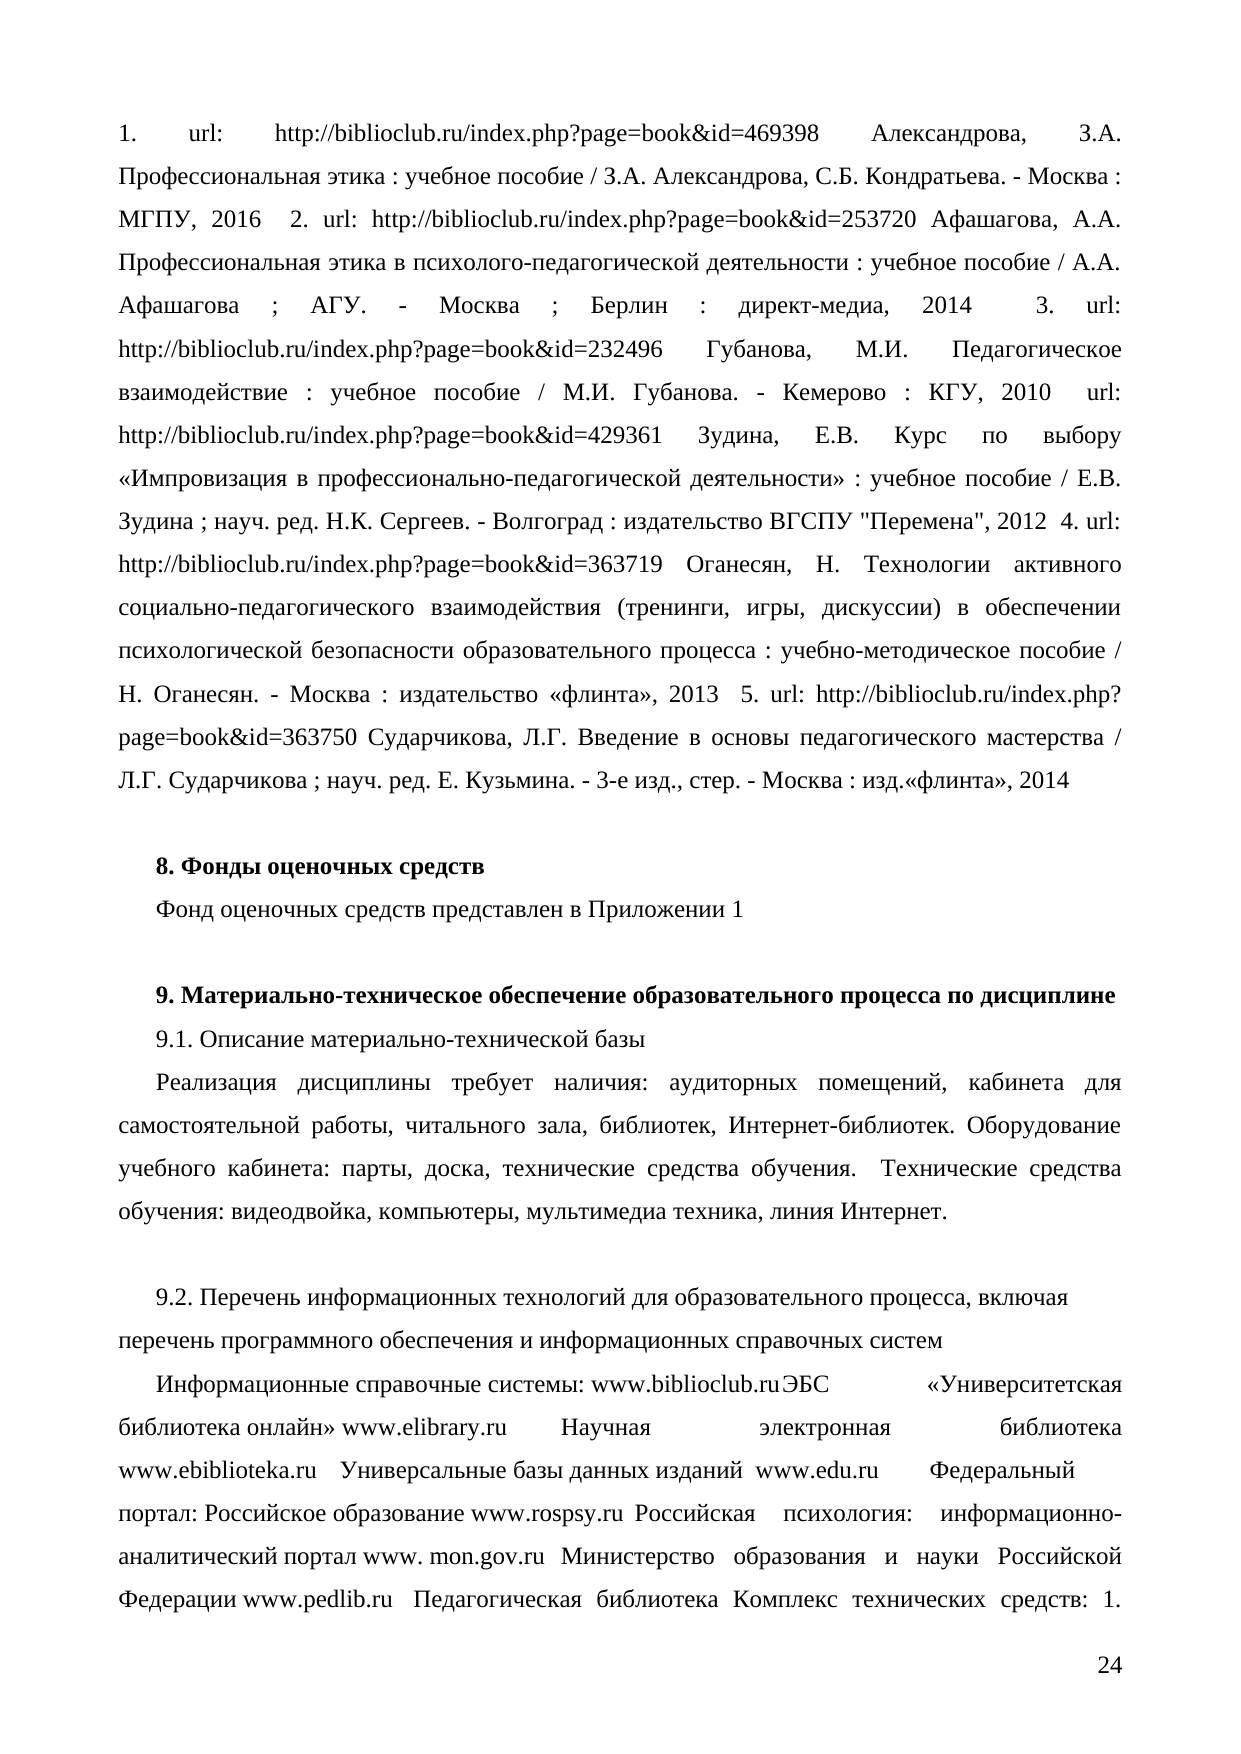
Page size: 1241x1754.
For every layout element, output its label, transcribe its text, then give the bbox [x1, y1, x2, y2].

text Фонд оценочных средств представлен в Приложении 1 [118, 894, 1122, 923]
subtitle 9. Материально-техническое обеспечение образовательного процесса по дисциплине [118, 981, 1122, 1009]
subtitle 9.2. Перечень информационных технологий для образовательного процесса, включая перечень программного обеспечения и информационных справочных систем [118, 1282, 1122, 1354]
text 1. url: http://biblioclub.ru/index.php?page=book&id=469398 Александрова, З.А. Профессиональная этика : учебное пособие / З.А. Александрова, С.Б. Кондратьева. - Москва : МГПУ, 2016 2. url: http://biblioclub.ru/index.php?page=book&id=253720 Афашагова, А.А. Профессиональная этика в психолого-педагогической деятельности : учебное пособие / А.А. Афашагова ; АГУ. - Москва ; Берлин : директ-медиа, 2014 3. url: http://biblioclub.ru/index.php?page=book&id=232496 Губанова, М.И. Педагогическое взаимодействие : учебное пособие / М.И. Губанова. - Кемерово : КГУ, 2010 url: http://biblioclub.ru/index.php?page=book&id=429361 Зудина, Е.В. Курс по выбору «Импровизация в профессионально-педагогической деятельности» : учебное пособие / Е.В. Зудина ; науч. ред. Н.К. Сергеев. - Волгоград : издательство ВГСПУ "Перемена", 2012 4. url: http://biblioclub.ru/index.php?page=book&id=363719 Оганесян, Н. Технологии активного социально-педагогического взаимодействия (тренинги, игры, дискуссии) в обеспечении психологической безопасности образовательного процесса : учебно-методическое пособие / Н. Оганесян. - Москва : издательство «флинта», 2013 5. url: http://biblioclub.ru/index.php?page=book&id=363750 Сударчикова, Л.Г. Введение в основы педагогического мастерства / Л.Г. Сударчикова ; науч. ред. Е. Кузьмина. - 3-е изд., стер. - Москва : изд.«флинта», 2014 [118, 118, 1122, 794]
subtitle 9.1. Описание материально-технической базы [118, 1024, 1122, 1052]
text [118, 1369, 1122, 1613]
subtitle 8. Фонды оценочных средств [118, 851, 1122, 880]
text Реализация дисциплины требует наличия: аудиторных помещений, кабинета для самостоятельной работы, читального зала, библиотек, Интернет-библиотек. Оборудование учебного кабинета: парты, доска, технические средства обучения. Технические средства обучения: видеодвойка, компьютеры, мультимедиа техника, линия Интернет. [118, 1067, 1122, 1225]
